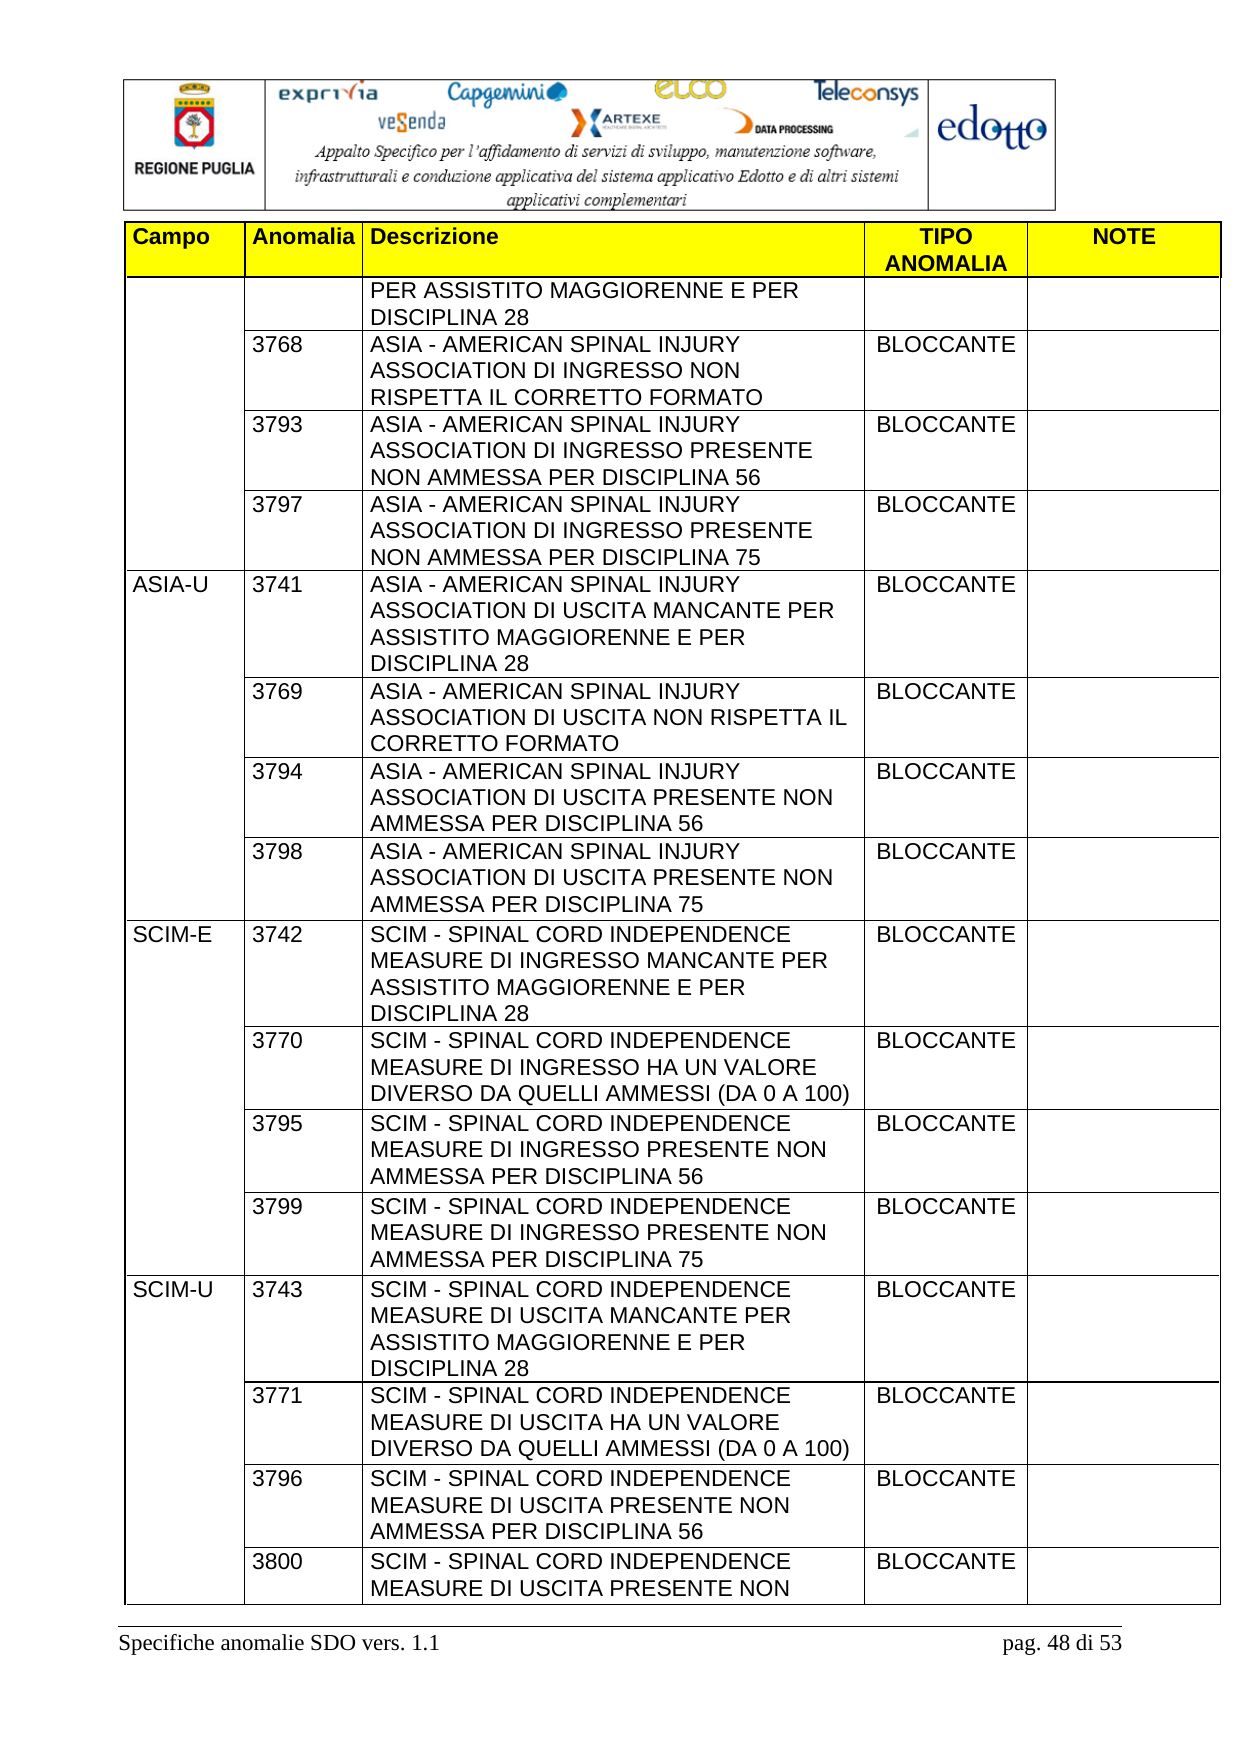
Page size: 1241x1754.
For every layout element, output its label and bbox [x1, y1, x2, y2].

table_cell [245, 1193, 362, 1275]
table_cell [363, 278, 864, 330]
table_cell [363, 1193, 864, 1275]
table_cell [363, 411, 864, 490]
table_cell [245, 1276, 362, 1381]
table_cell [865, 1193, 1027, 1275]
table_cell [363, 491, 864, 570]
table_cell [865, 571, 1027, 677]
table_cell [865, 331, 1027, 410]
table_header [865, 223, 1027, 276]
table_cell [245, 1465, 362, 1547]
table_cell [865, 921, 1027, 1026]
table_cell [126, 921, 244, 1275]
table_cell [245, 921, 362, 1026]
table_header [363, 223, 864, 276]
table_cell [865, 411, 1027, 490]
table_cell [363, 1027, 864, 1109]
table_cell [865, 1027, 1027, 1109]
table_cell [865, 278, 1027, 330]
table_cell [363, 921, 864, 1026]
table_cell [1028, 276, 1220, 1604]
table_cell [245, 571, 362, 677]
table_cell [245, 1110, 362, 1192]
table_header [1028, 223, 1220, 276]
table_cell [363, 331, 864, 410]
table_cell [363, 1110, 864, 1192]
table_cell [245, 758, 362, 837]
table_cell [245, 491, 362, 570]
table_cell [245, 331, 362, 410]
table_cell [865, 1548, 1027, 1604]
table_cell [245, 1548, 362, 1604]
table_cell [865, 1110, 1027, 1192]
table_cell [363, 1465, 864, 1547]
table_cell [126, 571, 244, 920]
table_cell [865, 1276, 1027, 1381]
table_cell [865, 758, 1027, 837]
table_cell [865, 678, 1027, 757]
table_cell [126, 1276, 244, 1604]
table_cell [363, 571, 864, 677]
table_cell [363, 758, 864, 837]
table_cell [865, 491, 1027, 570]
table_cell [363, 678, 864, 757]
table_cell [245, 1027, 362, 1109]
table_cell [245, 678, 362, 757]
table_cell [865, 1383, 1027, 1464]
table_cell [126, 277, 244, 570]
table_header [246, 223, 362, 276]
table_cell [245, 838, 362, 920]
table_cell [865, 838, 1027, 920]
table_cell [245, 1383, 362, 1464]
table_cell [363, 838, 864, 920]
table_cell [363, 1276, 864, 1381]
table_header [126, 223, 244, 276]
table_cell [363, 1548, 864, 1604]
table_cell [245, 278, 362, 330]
picture [118, 73, 1063, 218]
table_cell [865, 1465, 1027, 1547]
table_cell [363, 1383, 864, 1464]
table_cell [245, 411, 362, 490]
